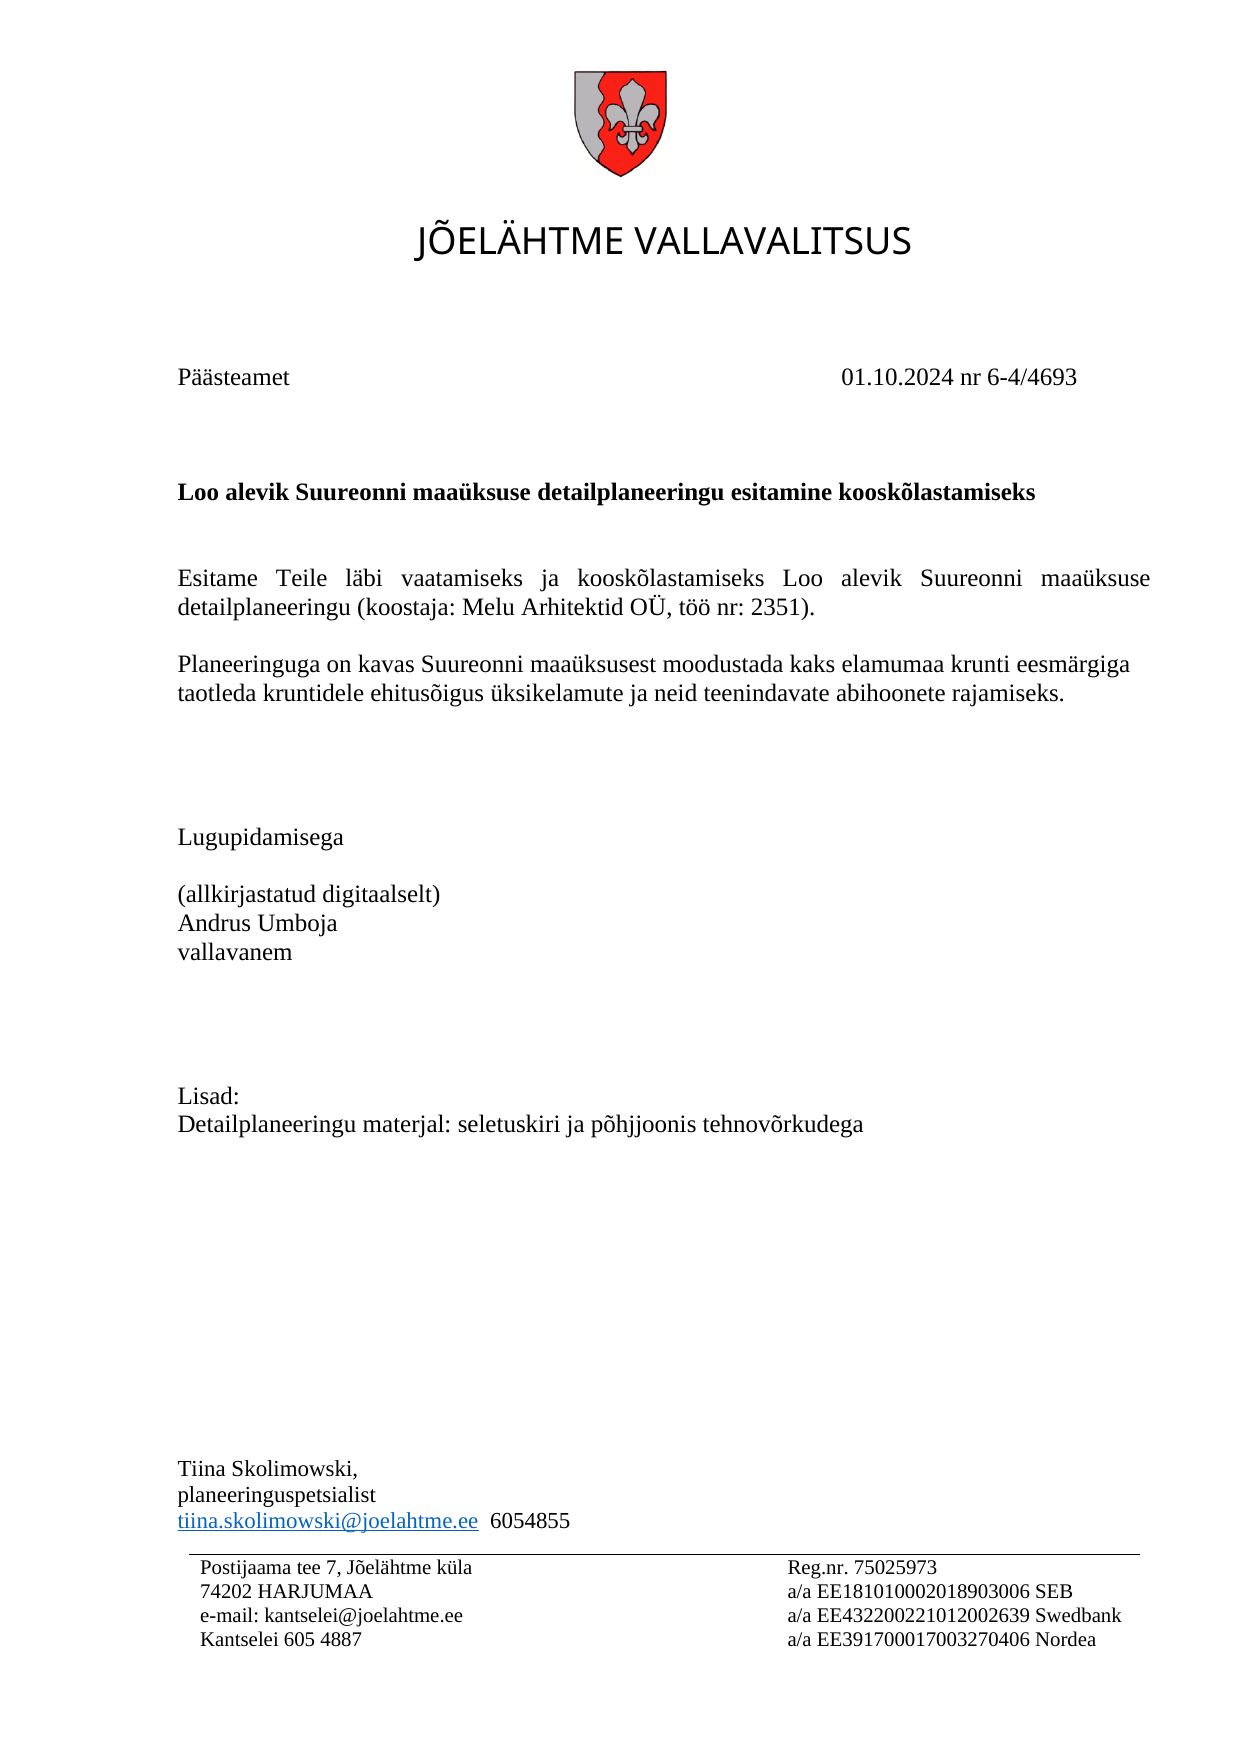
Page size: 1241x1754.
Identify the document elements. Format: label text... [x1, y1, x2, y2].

text planeeringuspetsialist [177, 1481, 1152, 1507]
picture [573, 70, 668, 178]
text tiina.skolimowski@joelahtme.ee 6054855 [177, 1507, 1152, 1534]
text Tiina Skolimowski, [177, 1454, 1152, 1481]
text vallavanem [177, 937, 1152, 966]
text Andrus Umboja [177, 908, 1152, 937]
text Loo alevik Suureonni maaüksuse detailplaneeringu esitamine kooskõlastamiseks [177, 477, 1152, 506]
text Päästeamet 01.10.2024 nr 6-4/4693 [177, 362, 1152, 391]
text Esitame Teile läbi vaatamiseks ja kooskõlastamiseks Loo alevik Suureonni maaüksuse detailplaneeringu (koostaja: Melu Arhitektid OÜ, töö nr: 2351). [177, 563, 1152, 621]
subtitle JÕELÄHTME VALLAVALITSUS [177, 214, 1152, 266]
text (allkirjastatud digitaalselt) [177, 879, 1152, 908]
text Lugupidamisega [177, 822, 1152, 851]
text Detailplaneeringu materjal: seletuskiri ja põhjjoonis tehnovõrkudega [177, 1109, 1152, 1138]
text Planeeringuga on kavas Suureonni maaüksusest moodustada kaks elamumaa krunti eesmärgiga taotleda kruntidele ehitusõigus üksikelamute ja neid teenindavate abihoonete rajamiseks. [177, 649, 1152, 707]
text Lisad: [177, 1081, 1152, 1109]
